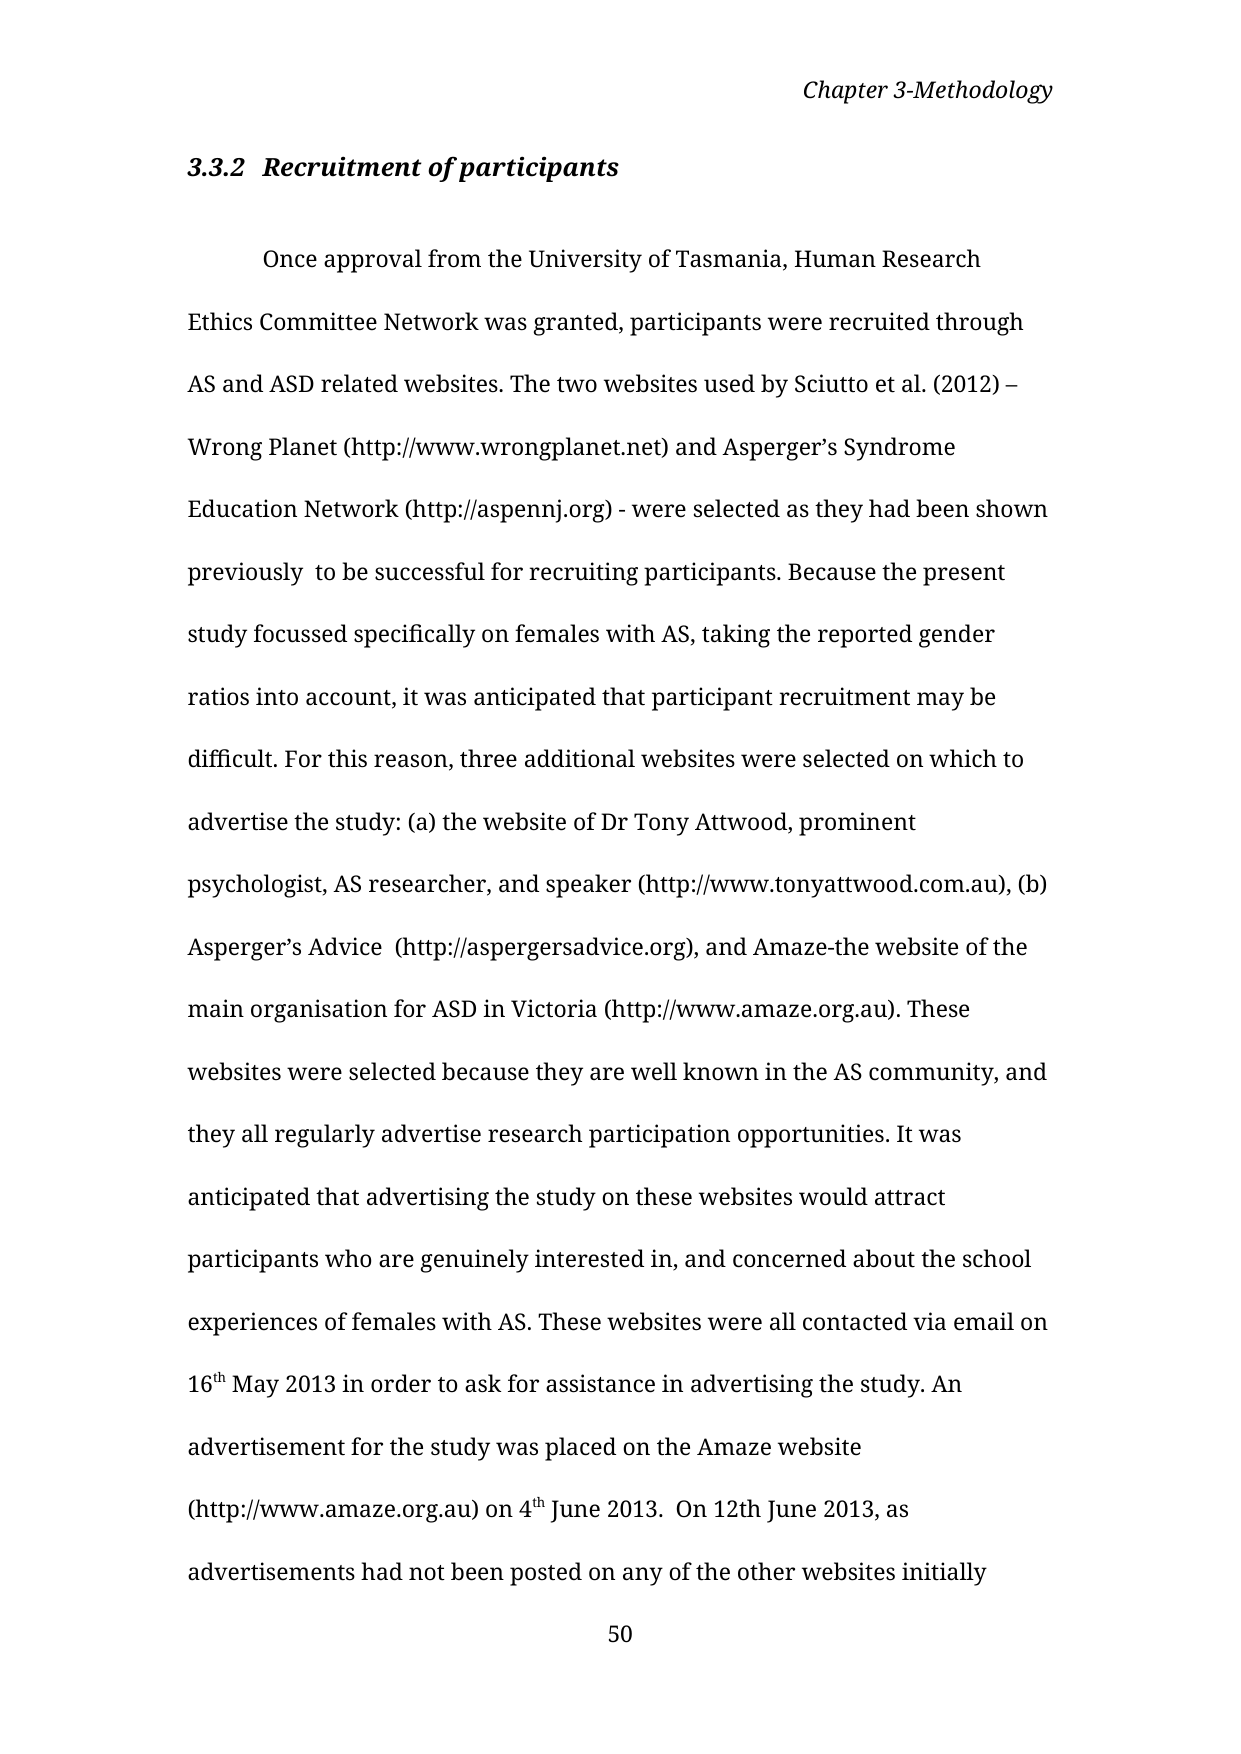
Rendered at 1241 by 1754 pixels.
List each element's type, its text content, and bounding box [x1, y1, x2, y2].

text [187, 243, 1053, 1587]
subtitle Recruitment of participants [187, 150, 1053, 184]
